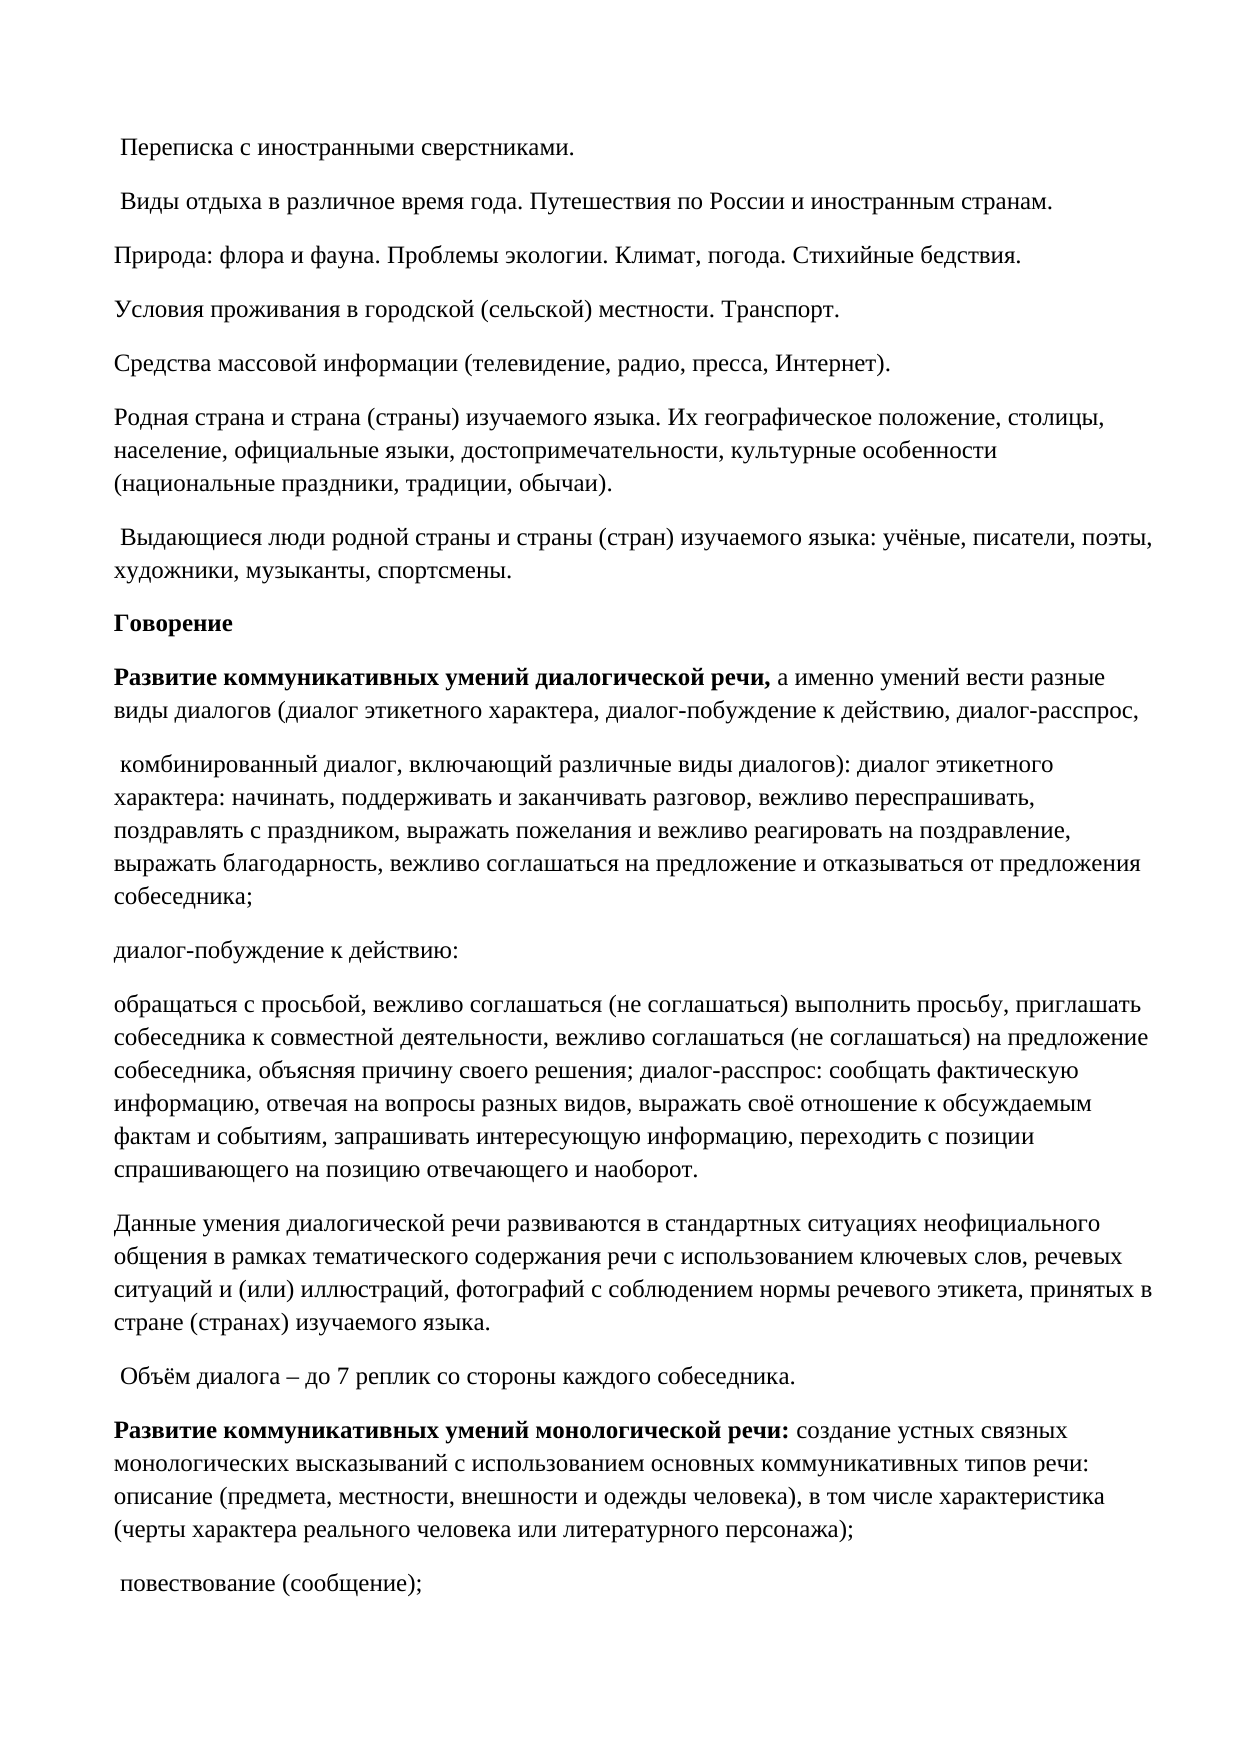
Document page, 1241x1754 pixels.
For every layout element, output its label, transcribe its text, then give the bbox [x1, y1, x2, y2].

text Виды отдыха в различное время года. Путешествия по России и иностранным странам. [113, 186, 1155, 215]
text Развитие коммуникативных умений диалогической речи, а именно умений вести разные виды диалогов (диалог этикетного характера, диалог-побуждение к действию, диалог-расспрос, [113, 662, 1155, 724]
text Родная страна и страна (страны) изучаемого языка. Их географическое положение, столицы, население, официальные языки, достопримечательности, культурные особенности (национальные праздники, традиции, обычаи). [113, 402, 1155, 497]
text Условия проживания в городской (сельской) местности. Транспорт. [113, 294, 1155, 323]
text Данные умения диалогической речи развиваются в стандартных ситуациях неофициального общения в рамках тематического содержания речи с использованием ключевых слов, речевых ситуаций и (или) иллюстраций, фотографий с соблюдением нормы речевого этикета, принятых в стране (странах) изучаемого языка. [113, 1208, 1155, 1336]
text Природа: флора и фауна. Проблемы экологии. Климат, погода. Стихийные бедствия. [113, 240, 1155, 269]
text Говорение [113, 608, 1155, 637]
text повествование (сообщение); [113, 1568, 1155, 1596]
text диалог-побуждение к действию: [113, 935, 1155, 964]
text Выдающиеся люди родной страны и страны (стран) изучаемого языка: учёные, писатели, поэты, художники, музыканты, спортсмены. [113, 522, 1155, 583]
text Средства массовой информации (телевидение, радио, пресса, Интернет). [113, 348, 1155, 377]
text комбинированный диалог, включающий различные виды диалогов): диалог этикетного характера: начинать, поддерживать и заканчивать разговор, вежливо переспрашивать, поздравлять с праздником, выражать пожелания и вежливо реагировать на поздравление, выражать благодарность, вежливо соглашаться на предложение и отказываться от предложения собеседника; [113, 749, 1155, 910]
text Развитие коммуникативных умений монологической речи: создание устных связных монологических высказываний с использованием основных коммуникативных типов речи: описание (предмета, местности, внешности и одежды человека), в том числе характеристика (черты характера реального человека или литературного персонажа); [113, 1415, 1155, 1543]
text обращаться с просьбой, вежливо соглашаться (не соглашаться) выполнить просьбу, приглашать собеседника к совместной деятельности, вежливо соглашаться (не соглашаться) на предложение собеседника, объясняя причину своего решения; диалог-расспрос: сообщать фактическую информацию, отвечая на вопросы разных видов, выражать своё отношение к обсуждаемым фактам и событиям, запрашивать интересующую информацию, переходить с позиции спрашивающего на позицию отвечающего и наоборот. [113, 989, 1155, 1183]
text Переписка с иностранными сверстниками. [113, 132, 1155, 161]
text Объём диалога – до 7 реплик со стороны каждого собеседника. [113, 1361, 1155, 1390]
